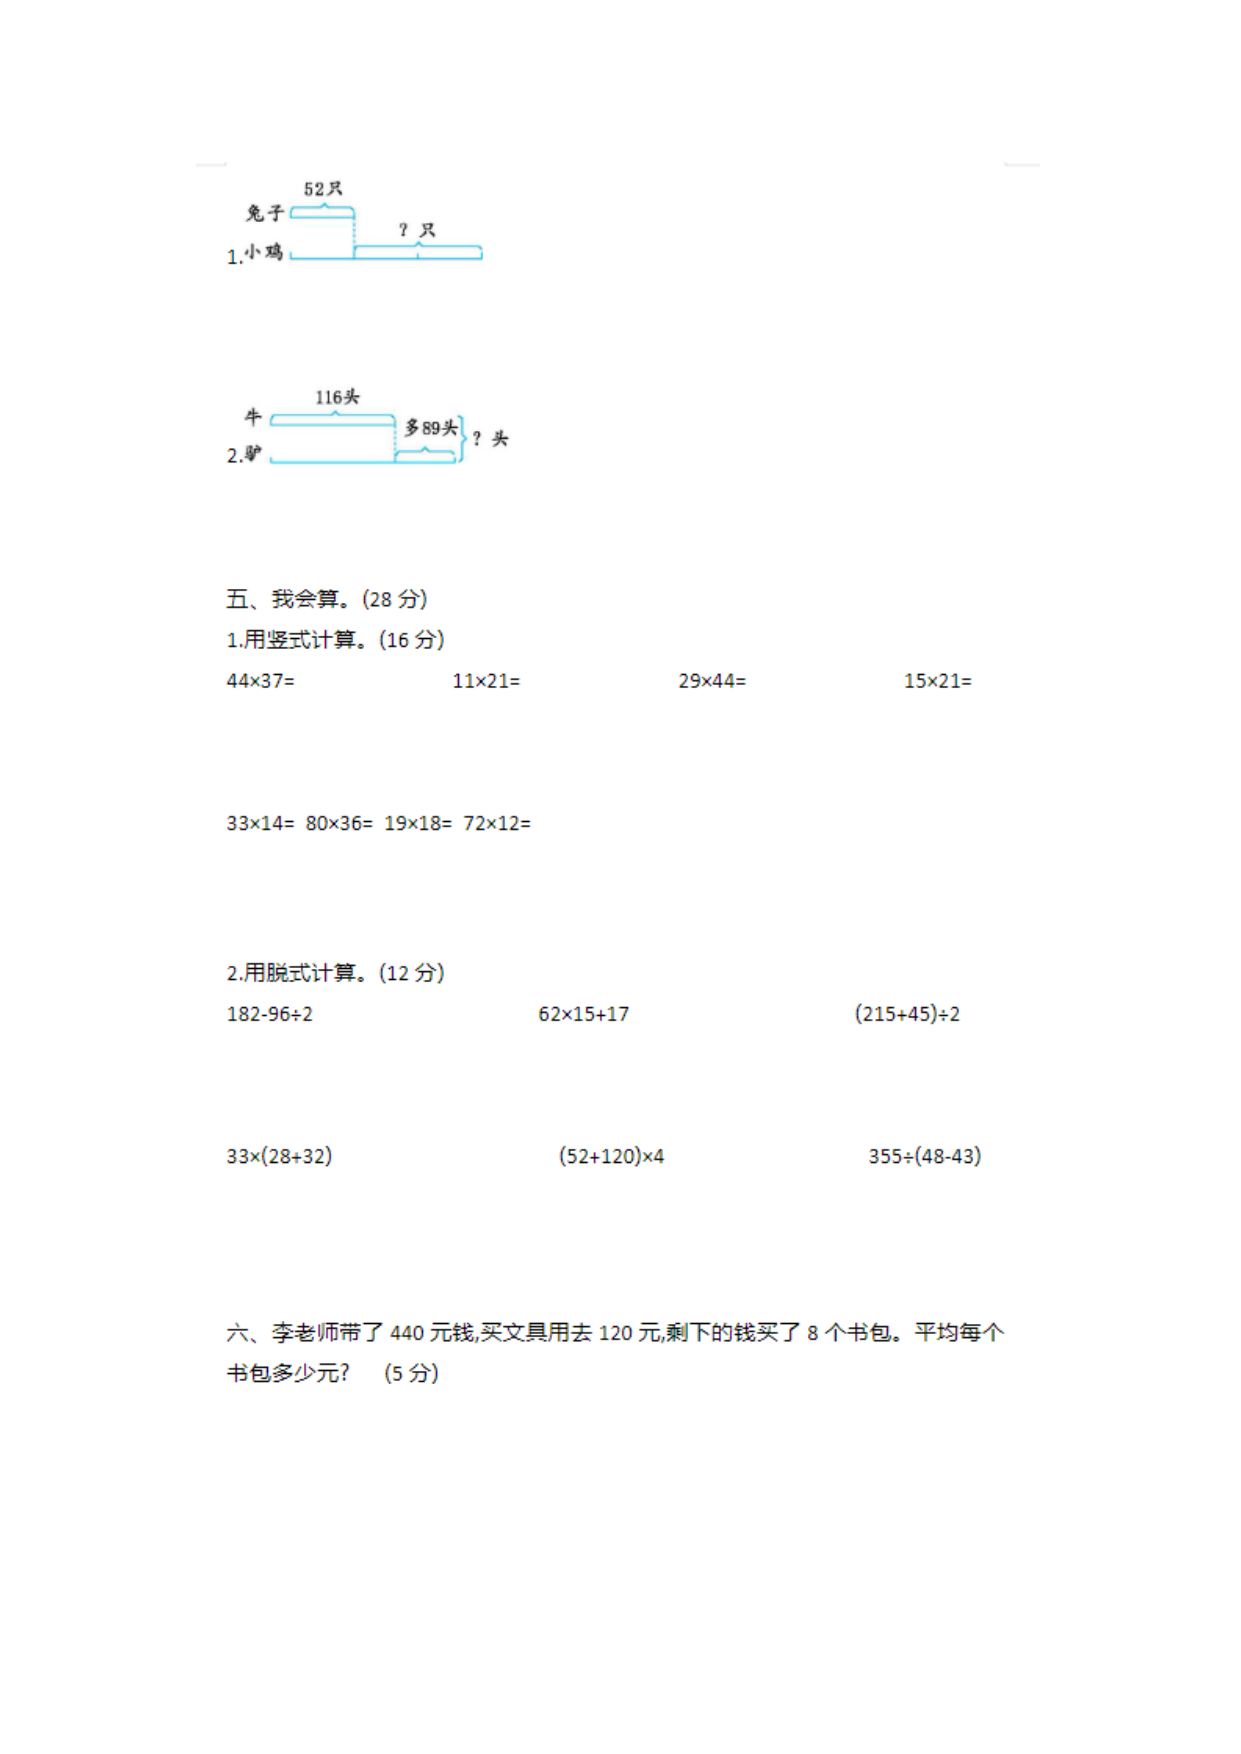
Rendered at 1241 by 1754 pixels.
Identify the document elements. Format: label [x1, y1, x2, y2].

picture [196, 162, 1045, 1420]
